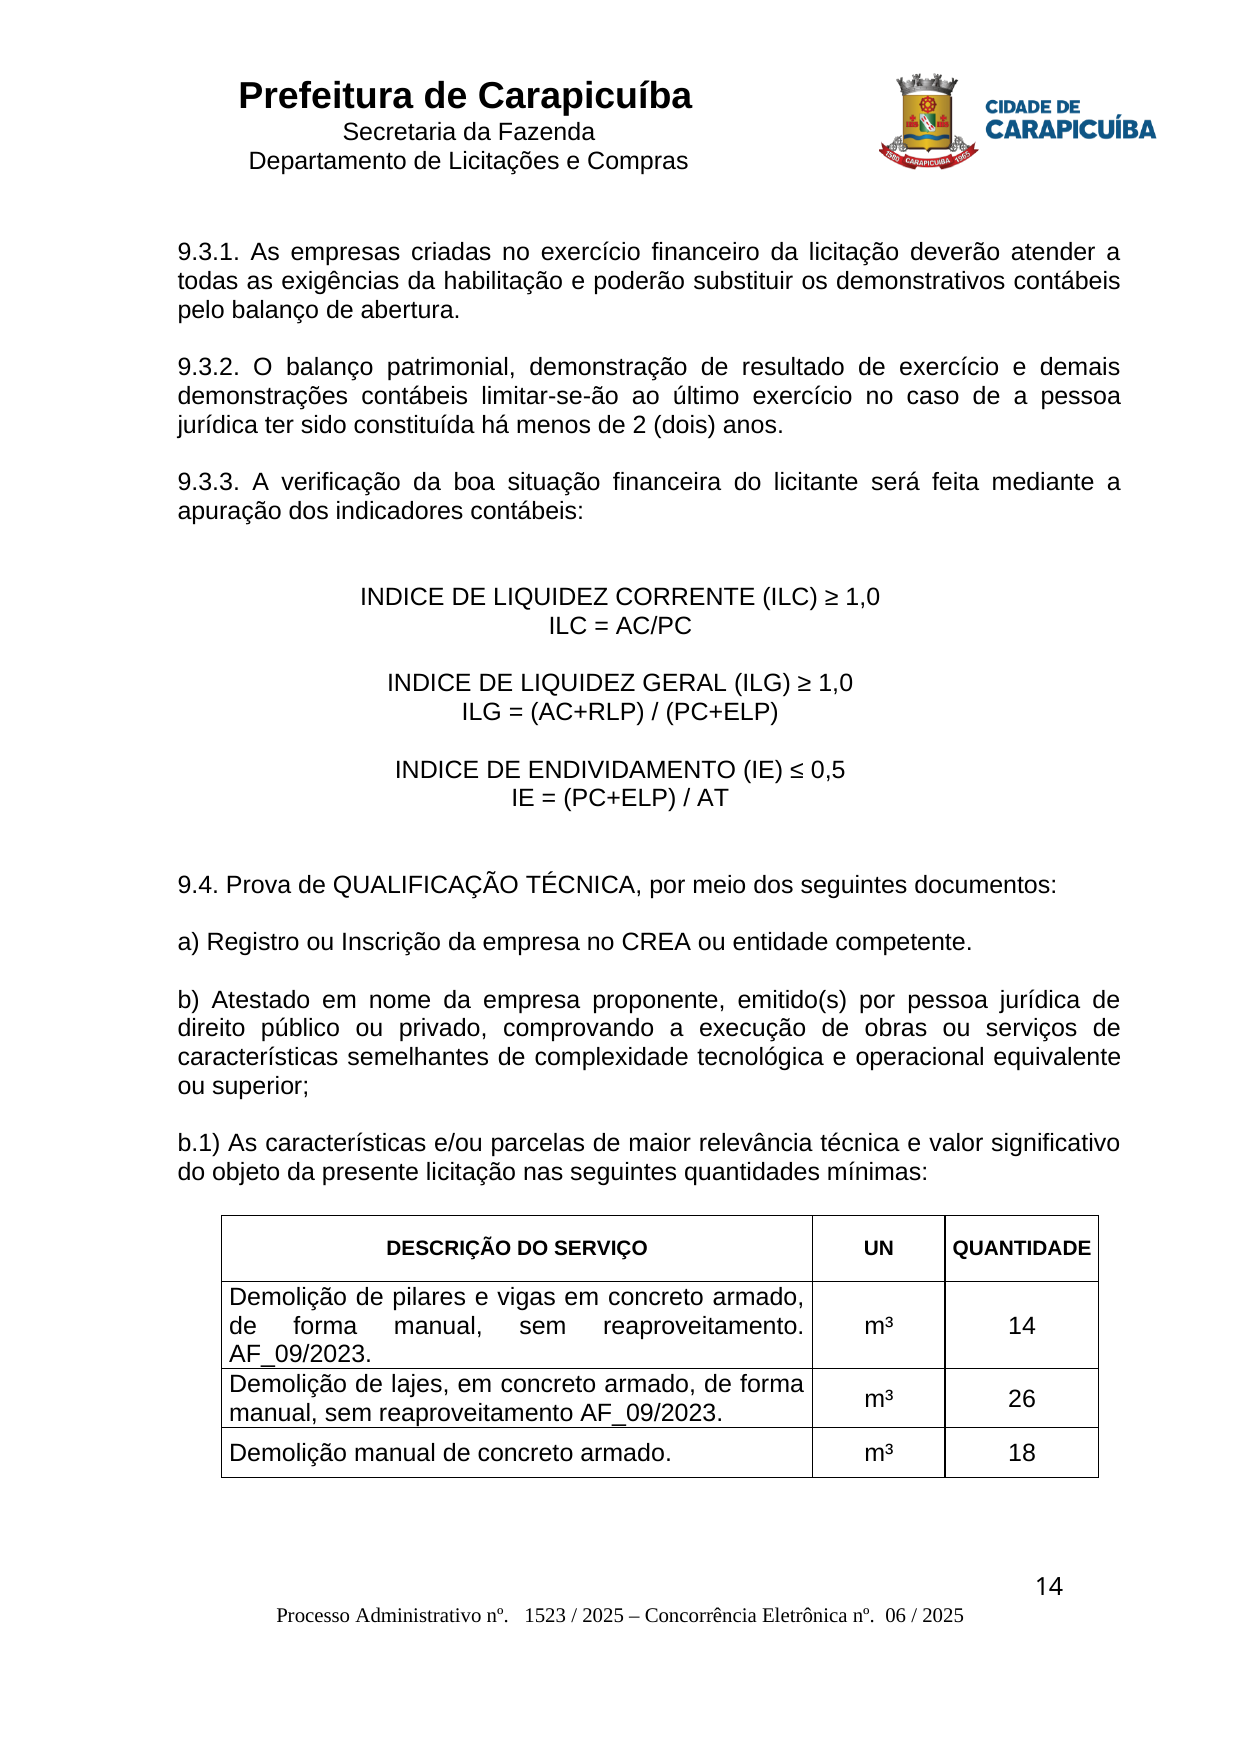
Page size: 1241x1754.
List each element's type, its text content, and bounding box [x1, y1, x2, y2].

text 9.3.3. A verificação da boa situação financeira do licitante será feita mediante a apuração dos indicadores contábeis: [177, 467, 1122, 525]
picture [877, 65, 1159, 172]
table_header QUANTIDADE [946, 1216, 1098, 1281]
table_cell m³ [813, 1282, 944, 1368]
text b.1) As características e/ou parcelas de maior relevância técnica e valor significativo do objeto da presente licitação nas seguintes quantidades mínimas: [177, 1128, 1122, 1186]
table_cell m³ [813, 1428, 944, 1477]
table_cell Demolição de lajes, em concreto armado, de forma manual, sem reaproveitamento AF_09/2023. [222, 1369, 812, 1427]
table_cell Demolição manual de concreto armado. [222, 1428, 812, 1477]
table_cell Demolição de pilares e vigas em concreto armado, de forma manual, sem reaproveitamento. AF_09/2023. [222, 1282, 812, 1368]
text a) Registro ou Inscrição da empresa no CREA ou entidade competente. [177, 927, 1122, 956]
text b) Atestado em nome da empresa proponente, emitido(s) por pessoa jurídica de direito público ou privado, comprovando a execução de obras ou serviços de características semelhantes de complexidade tecnológica e operacional equivalente ou superior; [177, 985, 1122, 1100]
text 9.3.1. As empresas criadas no exercício financeiro da licitação deverão atender a todas as exigências da habilitação e poderão substituir os demonstrativos contábeis pelo balanço de abertura. [177, 237, 1122, 323]
text IE = (PC+ELP) / AT [177, 783, 1063, 812]
text INDICE DE ENDIVIDAMENTO (IE) ≤ 0,5 [177, 755, 1063, 783]
text INDICE DE LIQUIDEZ CORRENTE (ILC) ≥ 1,0 [177, 582, 1063, 611]
table_cell 18 [946, 1428, 1098, 1477]
text INDICE DE LIQUIDEZ GERAL (ILG) ≥ 1,0 [177, 668, 1063, 697]
table_header UN [813, 1216, 944, 1281]
table_cell 26 [946, 1369, 1098, 1427]
text ILC = AC/PC [177, 611, 1063, 640]
text 9.3.2. O balanço patrimonial, demonstração de resultado de exercício e demais demonstrações contábeis limitar-se-ão ao último exercício no caso de a pessoa jurídica ter sido constituída há menos de 2 (dois) anos. [177, 352, 1122, 438]
text ILG = (AC+RLP) / (PC+ELP) [177, 697, 1063, 726]
text 9.4. Prova de QUALIFICAÇÃO TÉCNICA, por meio dos seguintes documentos: [177, 870, 1122, 898]
table_cell m³ [813, 1369, 944, 1427]
table_cell 14 [946, 1282, 1098, 1368]
table_header DESCRIÇÃO DO SERVIÇO [222, 1216, 812, 1281]
